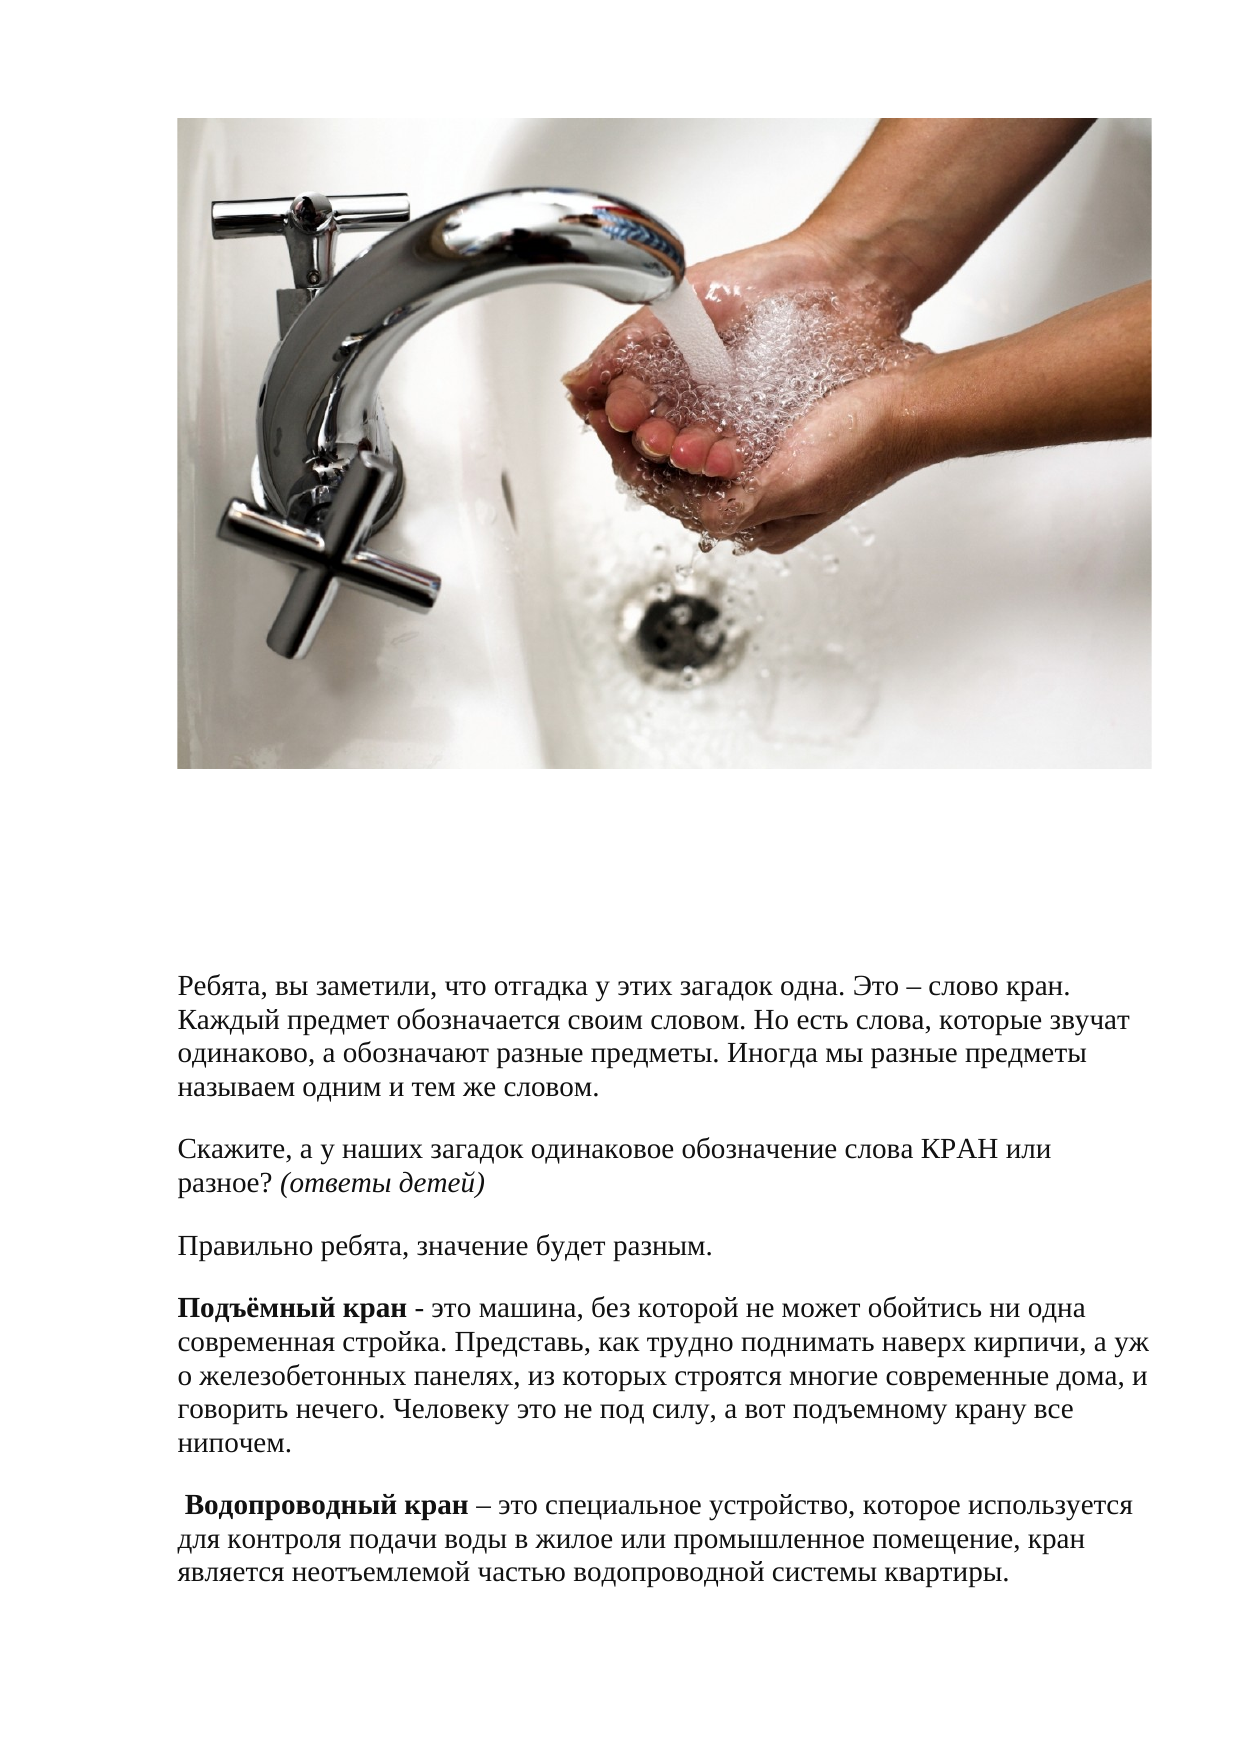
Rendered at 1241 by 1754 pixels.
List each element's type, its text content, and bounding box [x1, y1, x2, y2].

text Водопроводный кран – это специальное устройство, которое используется для контроля подачи воды в жилое или промышленное помещение, кран является неотъемлемой частью водопроводной системы квартиры. [177, 1487, 1152, 1588]
picture [177, 118, 1152, 769]
text Скажите, а у наших загадок одинаковое обозначение слова КРАН или разное? (ответы детей) [177, 1132, 1152, 1199]
text Ребята, вы заметили, что отгадка у этих загадок одна. Это – слово кран. Каждый предмет обозначается своим словом. Но есть слова, которые звучат одинаково, а обозначают разные предметы. Иногда мы разные предметы называем одним и тем же словом. [177, 968, 1152, 1102]
text Подъёмный кран - это машина, без которой не может обойтись ни одна современная стройка. Представь, как трудно поднимать наверх кирпичи, а уж о железобетонных панелях, из которых строятся многие современные дома, и говорить нечего. Человеку это не под силу, а вот подъемному крану все нипочем. [177, 1291, 1152, 1458]
text Правильно ребята, значение будет разным. [177, 1228, 1152, 1261]
